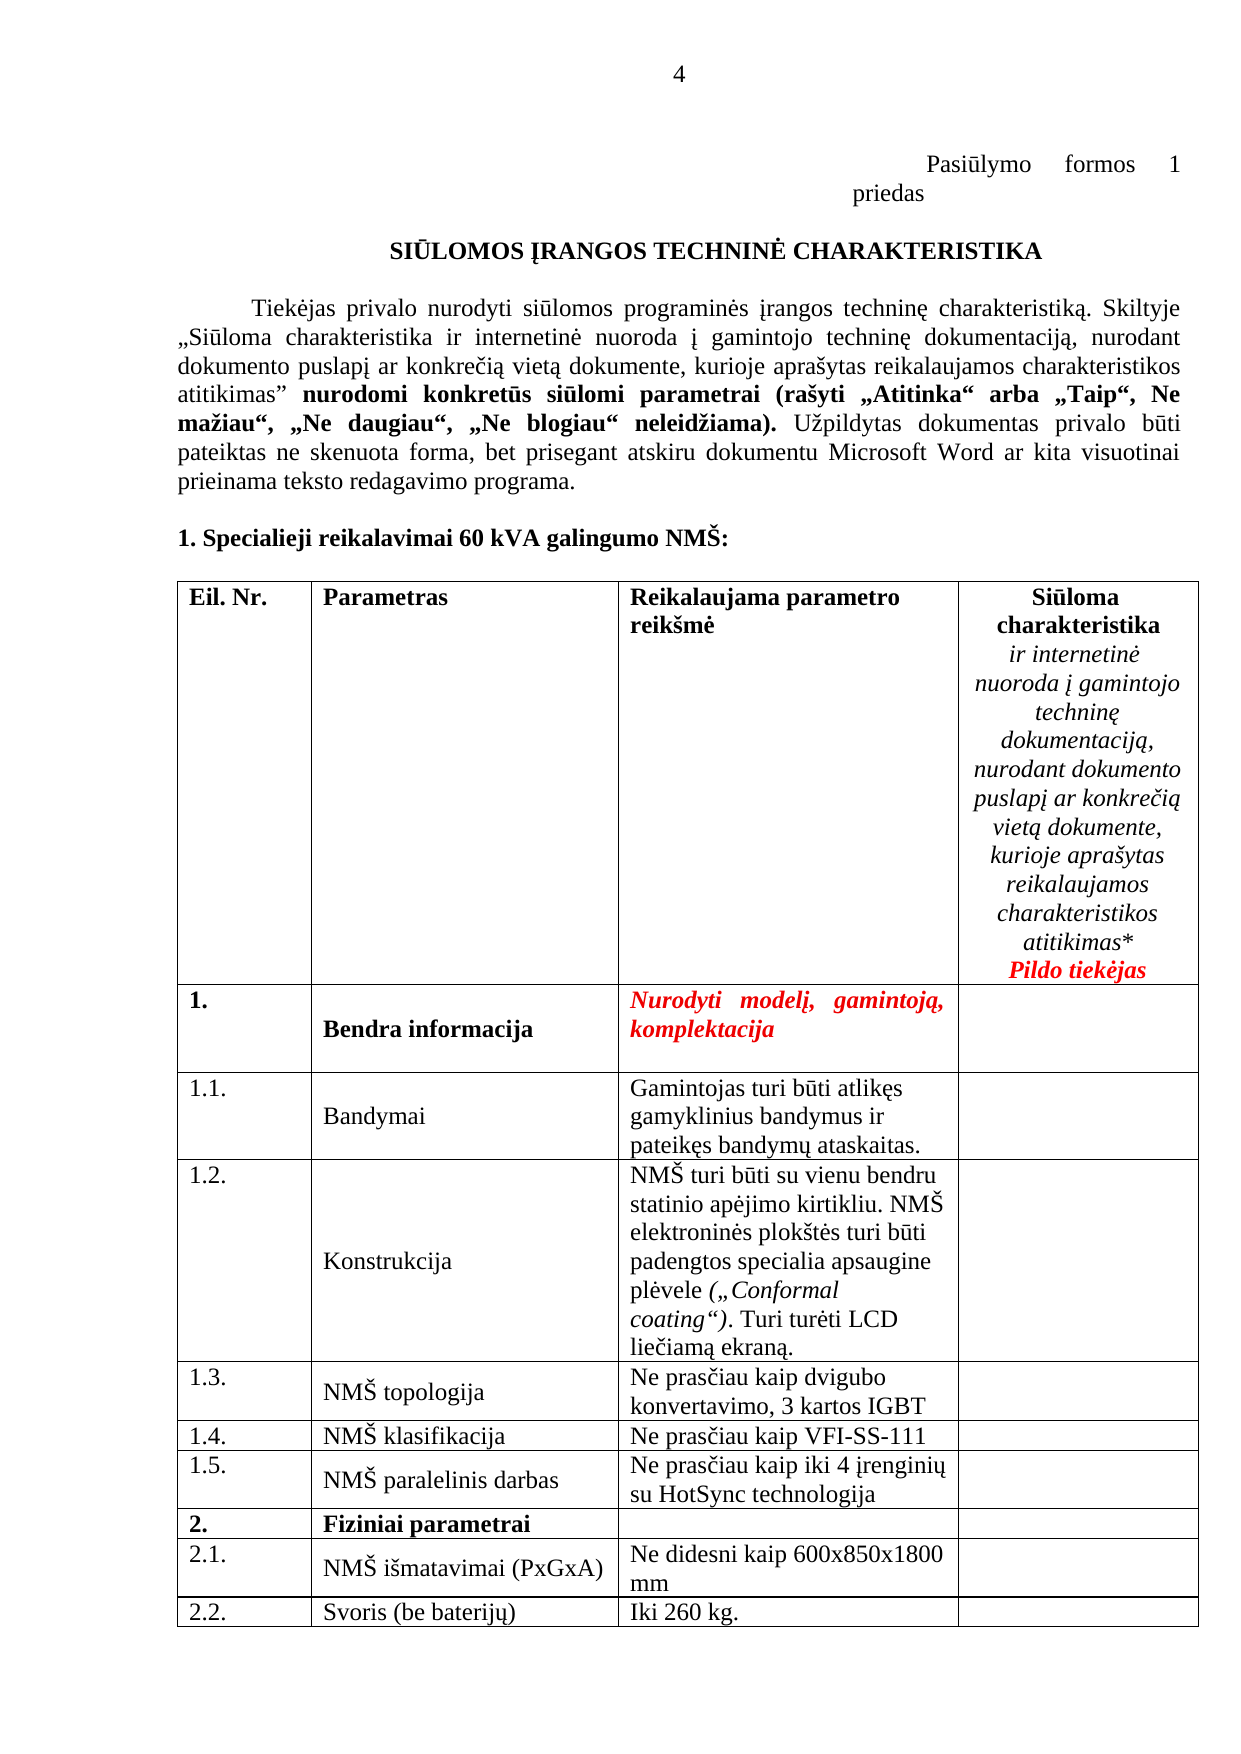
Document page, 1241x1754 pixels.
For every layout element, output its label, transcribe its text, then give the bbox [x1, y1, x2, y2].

table_cell 1.2. [178, 1160, 311, 1361]
table_cell Nurodyti modelį, gamintoją, komplektacija [619, 985, 958, 1072]
table_cell 1.1. [178, 1073, 311, 1159]
table_cell Ne didesni kaip 600x850x1800 mm [619, 1539, 958, 1596]
table_cell NMŠ paralelinis darbas [312, 1451, 618, 1508]
table_cell Gamintojas turi būti atlikęs gamyklinius bandymus ir pateikęs bandymų ataskaitas. [619, 1073, 958, 1159]
table_cell NMŠ klasifikacija [312, 1421, 618, 1449]
table_header Siūloma charakteristika ir internetinė nuoroda į gamintojo techninę dokumentaciją, nurodant dokumento puslapį ar konkrečią vietą dokumente, kurioje aprašytas reikalaujamos charakteristikos atitikimas* Pildo tiekėjas [959, 582, 1198, 984]
table_cell [959, 1539, 1198, 1596]
table_cell 1.3. [178, 1362, 311, 1420]
text 1. Specialieji reikalavimai 60 kVA galingumo NMŠ: [177, 523, 1181, 552]
table_cell 2.2. [178, 1598, 311, 1626]
table_cell NMŠ išmatavimai (PxGxA) [312, 1539, 618, 1596]
table_cell [959, 1362, 1198, 1420]
table_cell 1. [178, 985, 311, 1072]
table_cell Bendra informacija [312, 985, 618, 1072]
table_cell [959, 1451, 1198, 1508]
table_header Reikalaujama parametro reikšmė [619, 582, 958, 984]
table_cell NMŠ topologija [312, 1362, 618, 1420]
table_cell Ne prasčiau kaip iki 4 įrenginių su HotSync technologija [619, 1451, 958, 1508]
table_cell 2. [178, 1509, 311, 1538]
text Tiekėjas privalo nurodyti siūlomos programinės įrangos techninę charakteristiką. Skiltyje „Siūloma charakteristika ir internetinė nuoroda į gamintojo techninę dokumentaciją, nurodant dokumento puslapį ar konkrečią vietą dokumente, kurioje aprašytas reikalaujamos charakteristikos atitikimas” nurodomi konkretūs siūlomi parametrai (rašyti „Atitinka“ arba „Taip“, Ne mažiau“, „Ne daugiau“, „Ne blogiau“ neleidžiama). Užpildytas dokumentas privalo būti pateiktas ne skenuota forma, bet prisegant atskiru dokumentu Microsoft Word ar kita visuotinai prieinama teksto redagavimo programa. [177, 293, 1181, 494]
text Pasiūlymo formos 1 priedas [852, 149, 1181, 207]
table_cell NMŠ turi būti su vienu bendru statinio apėjimo kirtikliu. NMŠ elektroninės plokštės turi būti padengtos specialia apsaugine plėvele („Conformal coating“). Turi turėti LCD liečiamą ekraną. [619, 1160, 958, 1361]
table_cell [959, 1421, 1198, 1449]
table_cell [959, 1598, 1198, 1626]
table_header Parametras [312, 582, 618, 984]
table_cell [959, 1073, 1198, 1159]
table_cell 1.4. [178, 1421, 311, 1449]
table_cell [959, 1509, 1198, 1538]
table_cell Svoris (be baterijų) [312, 1598, 618, 1626]
table_cell Ne prasčiau kaip VFI-SS-111 [619, 1421, 958, 1449]
table_cell Bandymai [312, 1073, 618, 1159]
table_cell Iki 260 kg. [619, 1598, 958, 1626]
table_cell [959, 1160, 1198, 1361]
table_cell [959, 985, 1198, 1072]
table_cell Ne prasčiau kaip dvigubo konvertavimo, 3 kartos IGBT [619, 1362, 958, 1420]
table_cell [619, 1509, 958, 1538]
table_header Eil. Nr. [178, 582, 311, 984]
table_cell Fiziniai parametrai [312, 1509, 618, 1538]
table_cell Konstrukcija [312, 1160, 618, 1361]
table_cell 2.1. [178, 1539, 311, 1596]
text SIŪLOMOS ĮRANGOS TECHNINĖ CHARAKTERISTIKA [177, 236, 1181, 264]
table_cell 1.5. [178, 1451, 311, 1508]
